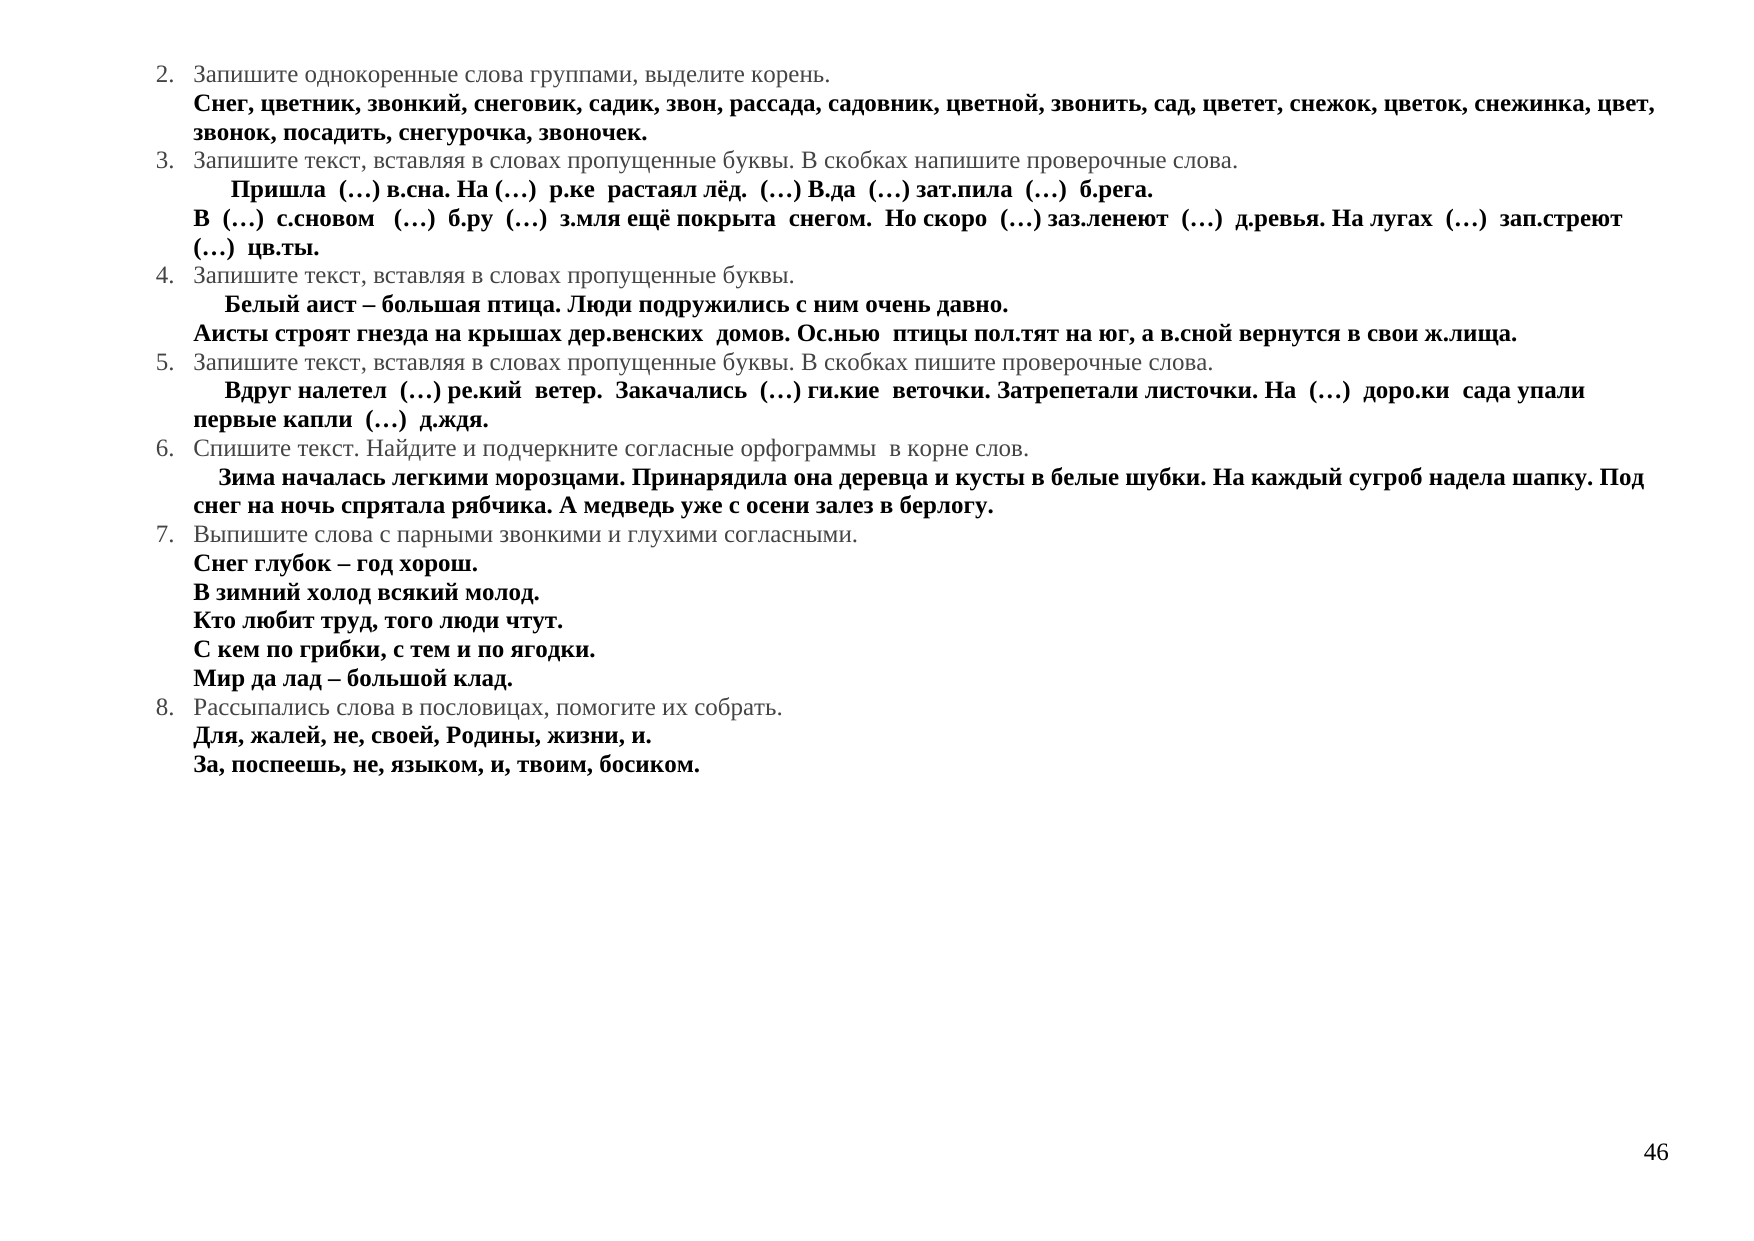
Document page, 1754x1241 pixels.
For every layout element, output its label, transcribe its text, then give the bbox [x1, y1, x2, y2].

text В (…) с.сновом (…) б.ру (…) з.мля ещё покрыта снегом. Но скоро (…) заз.ленеют (…) д.ревья. На лугах (…) зап.стреют (…) цв.ты. [193, 203, 1668, 260]
list Запишите однокоренные слова группами, выделите корень. [156, 59, 1668, 88]
text Снег глубок – год хорош. [193, 548, 1668, 577]
text Кто любит труд, того люди чтут. [193, 605, 1668, 634]
text Мир да лад – большой клад. [193, 663, 1668, 692]
text В зимний холод всякий молод. [193, 577, 1668, 605]
text Зима началась легкими морозцами. Принарядила она деревца и кусты в белые шубки. На каждый сугроб надела шапку. Под снег на ночь спрятала рябчика. А медведь уже с осени залез в берлогу. [193, 462, 1668, 519]
list Запишите текст, вставляя в словах пропущенные буквы. В скобках напишите проверочные слова. [156, 145, 1668, 174]
text Снег, цветник, звонкий, снеговик, садик, звон, рассада, садовник, цветной, звонить, сад, цветет, снежок, цветок, снежинка, цвет, звонок, посадить, снегурочка, звоночек. [193, 88, 1668, 145]
list Рассыпались слова в пословицах, помогите их собрать. [156, 692, 1668, 720]
text Белый аист – большая птица. Люди подружились с ним очень давно. [193, 289, 1668, 318]
list Запишите текст, вставляя в словах пропущенные буквы. В скобках пишите проверочные слова. [156, 347, 1668, 375]
text Аисты строят гнезда на крышах дер.венских домов. Ос.нью птицы пол.тят на юг, а в.сной вернутся в свои ж.лища. [193, 318, 1668, 347]
text Пришла (…) в.сна. На (…) р.ке растаял лёд. (…) В.да (…) зат.пила (…) б.рега. [193, 174, 1668, 203]
text За, поспеешь, не, языком, и, твоим, босиком. [193, 749, 1668, 778]
text Вдруг налетел (…) ре.кий ветер. Закачались (…) ги.кие веточки. Затрепетали листочки. На (…) доро.ки сада упали первые капли (…) д.ждя. [193, 375, 1668, 433]
text Для, жалей, не, своей, Родины, жизни, и. [193, 720, 1668, 749]
list Спишите текст. Найдите и подчеркните согласные орфограммы в корне слов. [156, 433, 1668, 462]
list Выпишите слова с парными звонкими и глухими согласными. [156, 519, 1668, 548]
list Запишите текст, вставляя в словах пропущенные буквы. [156, 260, 1668, 289]
text С кем по грибки, с тем и по ягодки. [193, 634, 1668, 663]
